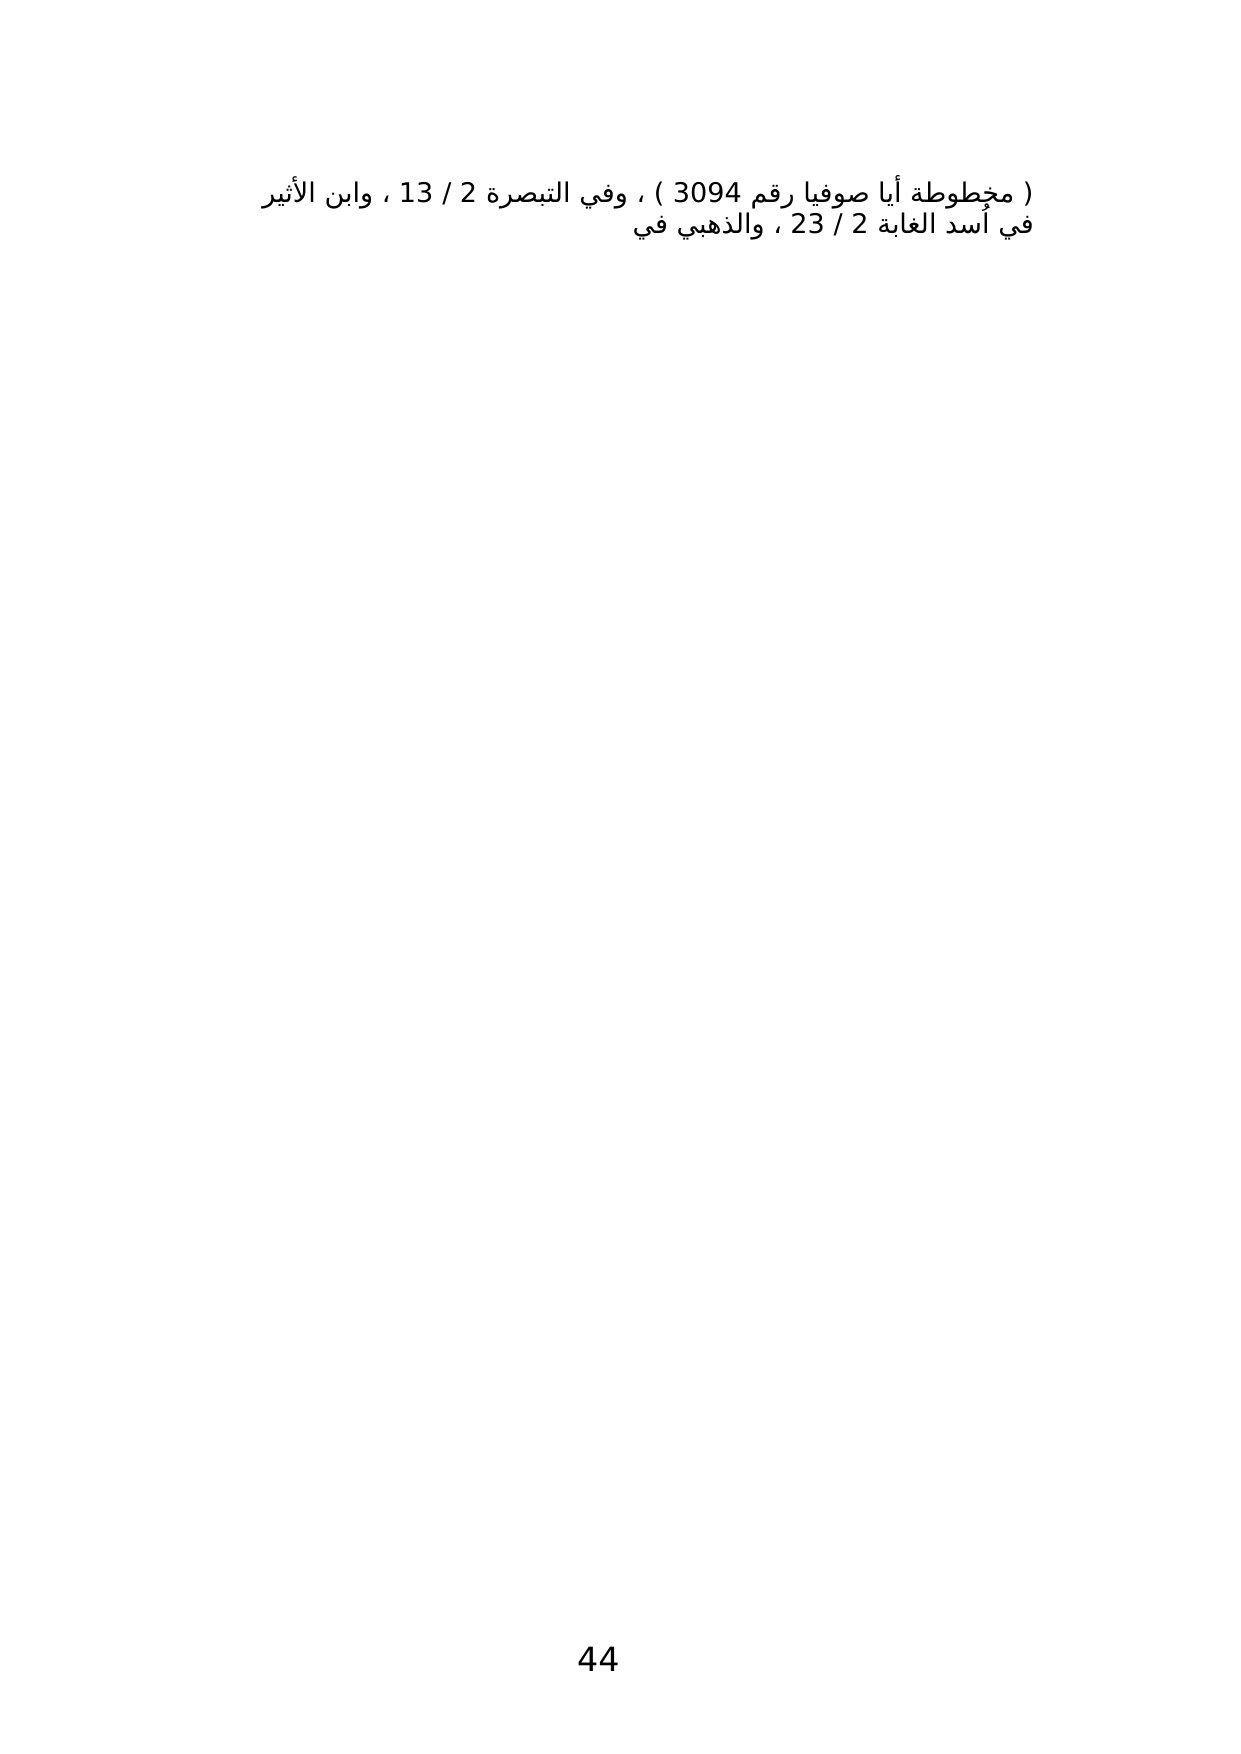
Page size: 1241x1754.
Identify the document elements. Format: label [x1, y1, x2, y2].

text [222, 177, 1033, 240]
